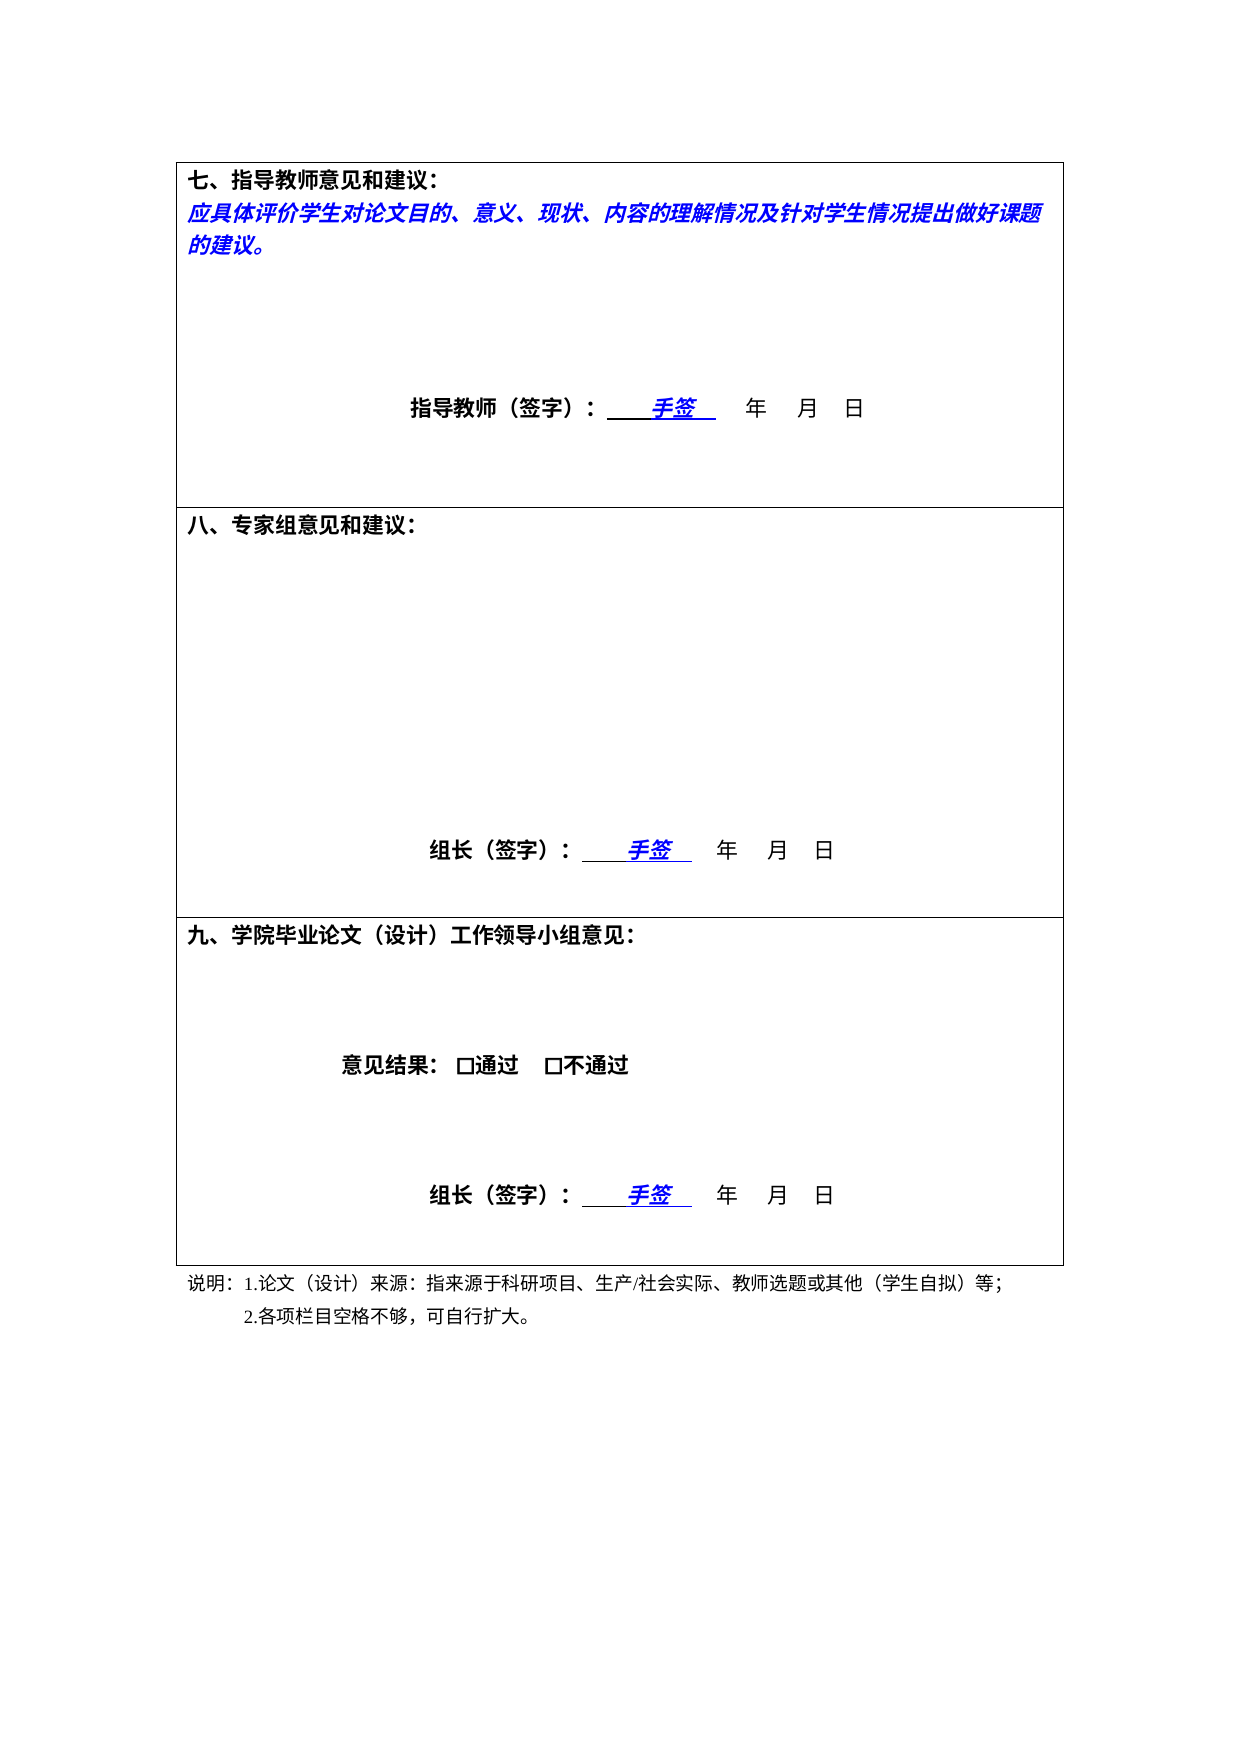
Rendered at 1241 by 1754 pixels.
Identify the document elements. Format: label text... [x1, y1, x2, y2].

table_cell 学院毕业论文（设计）工作领导小组意见： 意见结果： 通过 不通过 组长（签字）： 手签 年 月 日 [177, 918, 1063, 1265]
table_cell 专家组意见和建议： 组长（签字）： 手签 年 月 日 [177, 508, 1063, 917]
text 2.各项栏目空格不够，可自行扩大。 [187, 1299, 1053, 1331]
text 说明：1.论文（设计）来源：指来源于科研项目、生产/社会实际、教师选题或其他（学生自拟）等； [187, 1266, 1053, 1299]
table_cell 七、指导教师意见和建议： 应具体评价学生对论文目的、意义、现状、内容的理解情况及针对学生情况提出做好课题的建议。 指导教师（签字）： 手签 年 月 日 [177, 163, 1063, 507]
